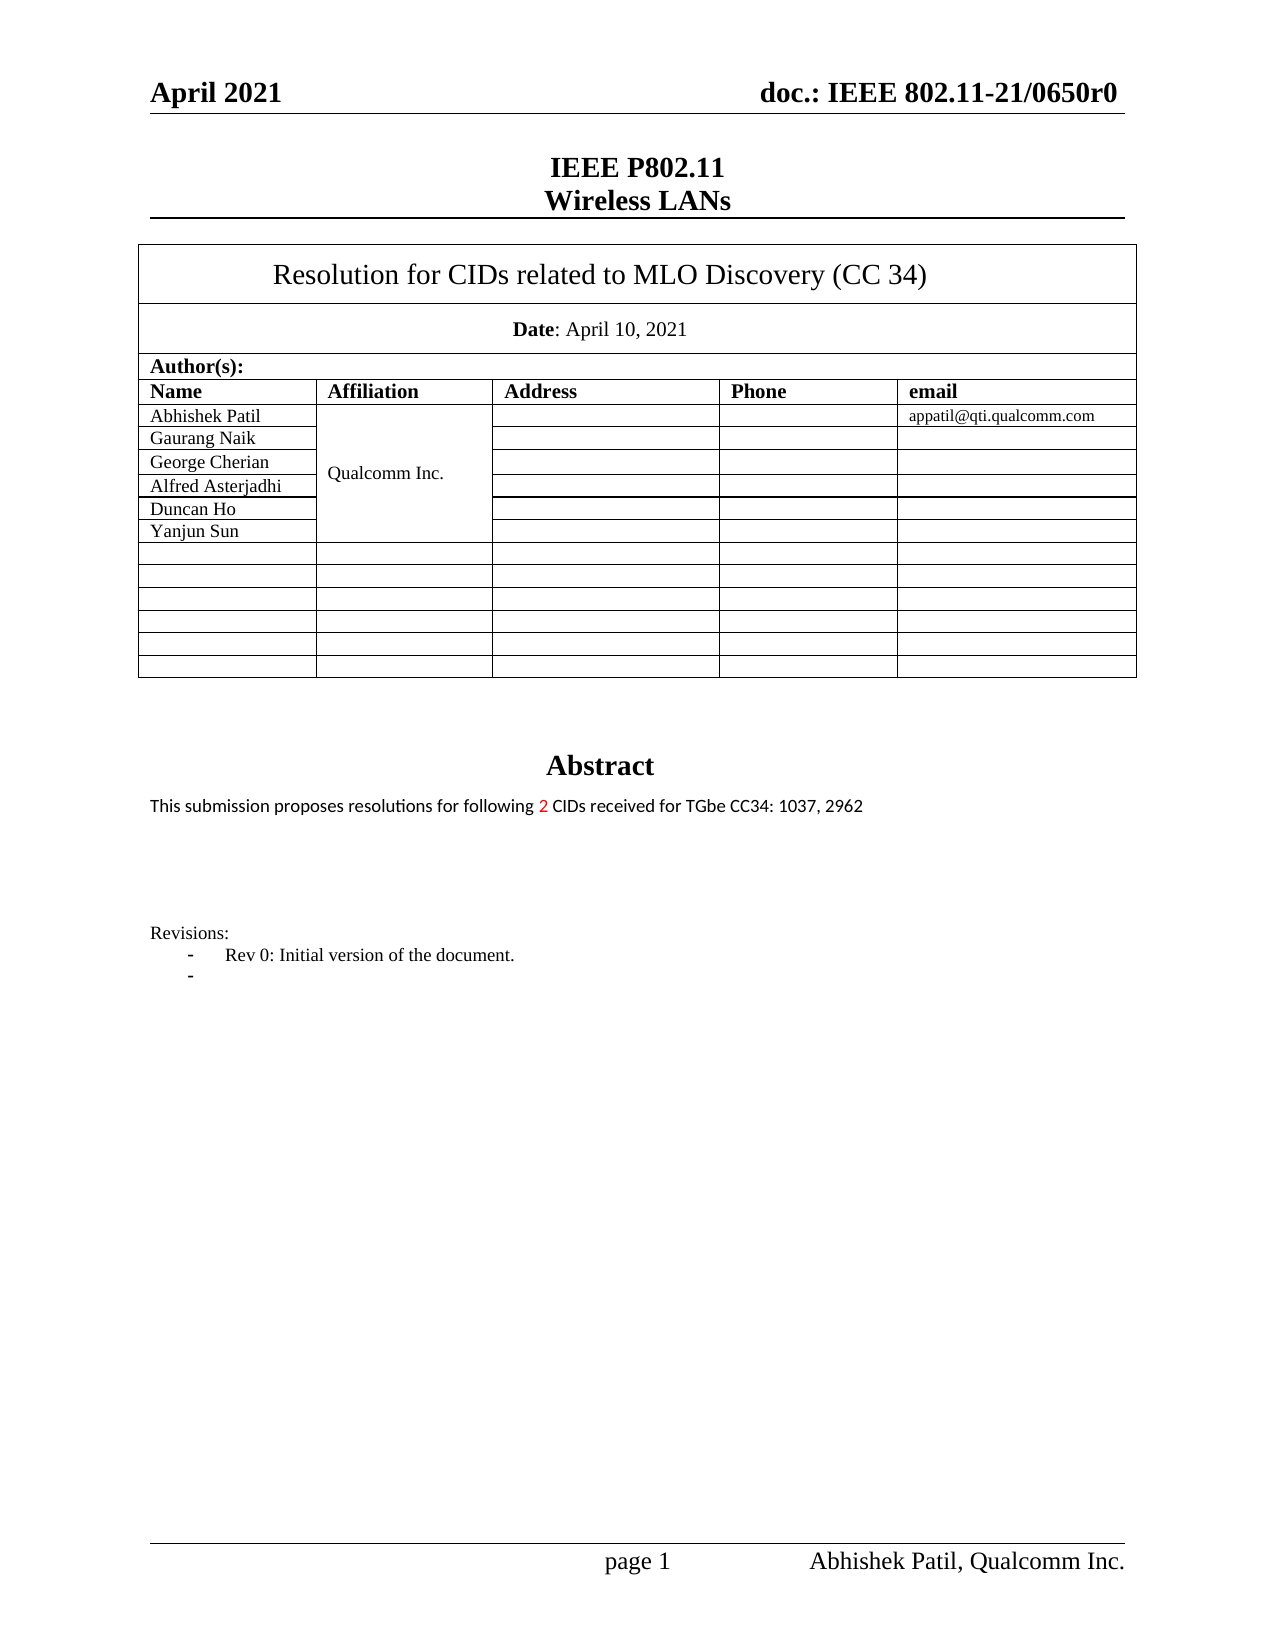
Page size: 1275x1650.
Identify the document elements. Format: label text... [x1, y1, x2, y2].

table_cell [139, 588, 316, 609]
table_cell Qualcomm Inc. [317, 405, 492, 542]
table_cell [493, 633, 719, 655]
table_cell [720, 520, 897, 542]
table_cell appatil@qti.qualcomm.com [898, 405, 1136, 426]
table_cell [493, 427, 719, 449]
table_cell [898, 656, 1136, 677]
table_cell [720, 588, 897, 609]
table_cell [493, 565, 719, 587]
table_cell [720, 405, 897, 426]
table_cell [898, 427, 1136, 449]
table_cell [720, 427, 897, 449]
list Rev 0: Initial version of the document. [187, 944, 1125, 965]
table_cell [898, 450, 1136, 474]
table_cell [317, 656, 492, 677]
table_cell [317, 543, 492, 564]
table_cell [720, 656, 897, 677]
table_cell [898, 611, 1136, 632]
table_cell [720, 498, 897, 519]
table_cell [317, 633, 492, 655]
table_header Resolution for CIDs related to MLO Discovery (CC 34) [139, 245, 1136, 303]
table_cell [493, 450, 719, 474]
table_cell [493, 520, 719, 542]
table_cell [139, 656, 316, 677]
table_cell Affiliation [317, 380, 492, 403]
table_cell [493, 498, 719, 519]
table_cell [898, 475, 1136, 496]
table_cell [139, 633, 316, 655]
table_cell [720, 633, 897, 655]
table_cell Author(s): [139, 354, 1136, 378]
table_cell [493, 475, 719, 496]
table_cell [898, 565, 1136, 587]
table_cell Name [139, 380, 316, 403]
table_cell Gaurang Naik [139, 427, 316, 449]
table_cell George Cherian [139, 450, 316, 474]
table_cell [720, 450, 897, 474]
table_cell [898, 498, 1136, 519]
table_cell [720, 611, 897, 632]
table_cell [317, 588, 492, 609]
table_cell [493, 543, 719, 564]
table_cell Alfred Asterjadhi [139, 475, 316, 496]
table_cell email [898, 380, 1136, 403]
table_cell Abhishek Patil [139, 405, 316, 426]
table_cell [317, 611, 492, 632]
table_cell Duncan Ho [139, 498, 316, 519]
table_cell Date: April 10, 2021 [139, 304, 1136, 353]
table_cell [898, 633, 1136, 655]
table_cell Address [493, 380, 719, 403]
text Revisions: [150, 922, 1125, 944]
table_cell [493, 405, 719, 426]
table_cell [139, 565, 316, 587]
table_cell [493, 588, 719, 609]
text IEEE P802.11 Wireless LANs [150, 150, 1125, 217]
table_cell [898, 543, 1136, 564]
table_cell [720, 565, 897, 587]
table_cell [317, 565, 492, 587]
table_cell [493, 656, 719, 677]
table_cell [720, 543, 897, 564]
table_cell [898, 520, 1136, 542]
table_cell [139, 543, 316, 564]
table_cell [139, 611, 316, 632]
text This submission proposes resolutions for following 2 CIDs received for TGbe CC34: 1037, 2962 [150, 794, 1125, 817]
table_cell [493, 611, 719, 632]
table_cell Yanjun Sun [139, 520, 316, 542]
table_cell Phone [720, 380, 897, 403]
text Abstract [150, 748, 1125, 782]
table_cell [720, 475, 897, 496]
table_cell [898, 588, 1136, 609]
